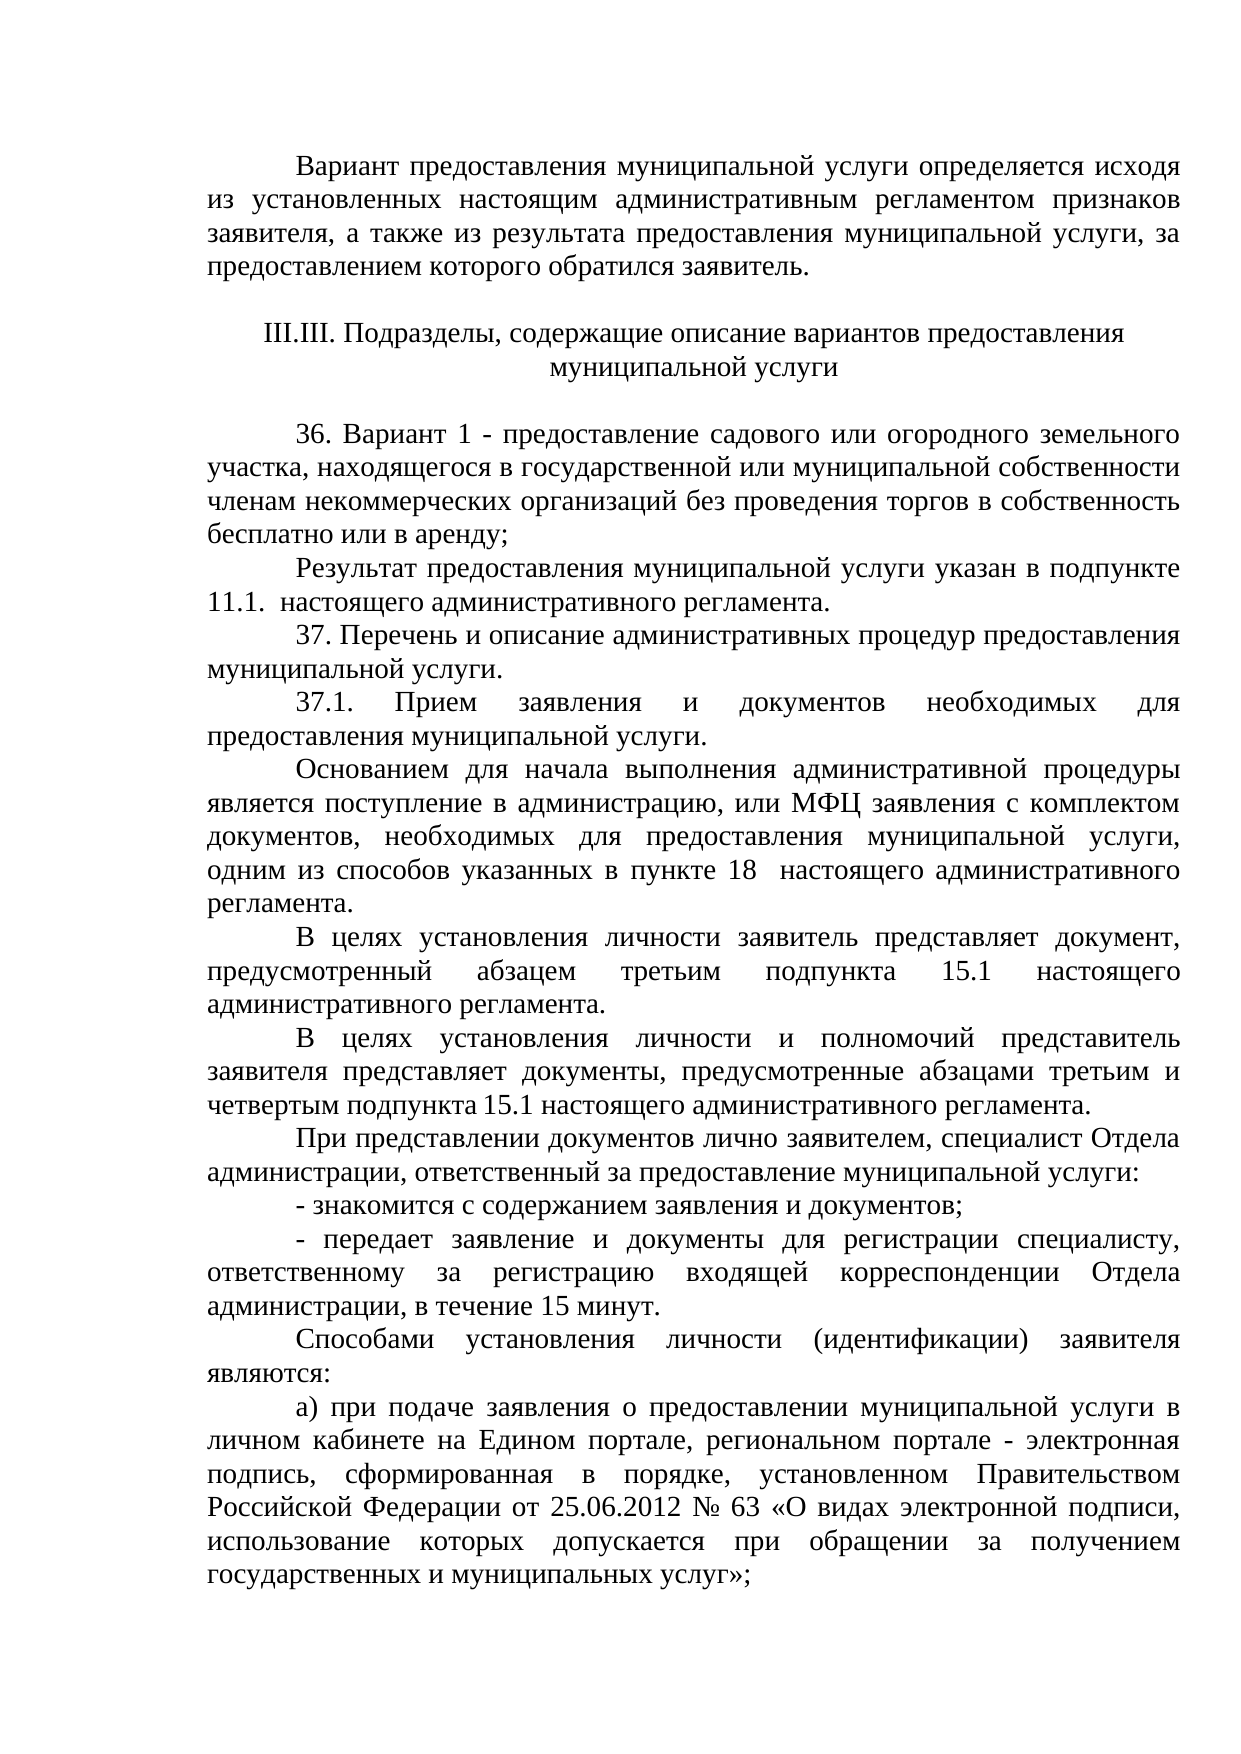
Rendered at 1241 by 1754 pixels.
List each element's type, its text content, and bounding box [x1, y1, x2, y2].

text В целях установления личности заявитель представляет документ, предусмотренный абзацем третьим подпункта 15.1 настоящего административного регламента. [207, 919, 1181, 1020]
text Результат предоставления муниципальной услуги указан в подпункте 11.1. настоящего административного регламента. [207, 550, 1181, 617]
text В целях установления личности и полномочий представитель заявителя представляет документы, предусмотренные абзацами третьим и четвертым подпункта 15.1 настоящего административного регламента. [207, 1020, 1181, 1120]
text - передает заявление и документы для регистрации специалисту, ответственному за регистрацию входящей корреспонденции Отдела администрации, в течение 15 минут. [207, 1221, 1181, 1322]
text 37.1. Прием заявления и документов необходимых для предоставления муниципальной услуги. [207, 684, 1181, 751]
text Основанием для начала выполнения административной процедуры является поступление в администрацию, или МФЦ заявления с комплектом документов, необходимых для предоставления муниципальной услуги, одним из способов указанных в пункте 18 настоящего административного регламента. [207, 751, 1181, 919]
text 37. Перечень и описание административных процедур предоставления муниципальной услуги. [207, 617, 1181, 684]
text III.III. Подразделы, содержащие описание вариантов предоставления муниципальной услуги [207, 315, 1181, 382]
text - знакомится с содержанием заявления и документов; [207, 1187, 1181, 1221]
text 36. Вариант 1 - предоставление садового или огородного земельного участка, находящегося в государственной или муниципальной собственности членам некоммерческих организаций без проведения торгов в собственность бесплатно или в аренду; [207, 416, 1181, 550]
text Вариант предоставления муниципальной услуги определяется исходя из установленных настоящим административным регламентом признаков заявителя, а также из результата предоставления муниципальной услуги, за предоставлением которого обратился заявитель. [207, 148, 1181, 282]
text а) при подаче заявления о предоставлении муниципальной услуги в личном кабинете на Едином портале, региональном портале - электронная подпись, сформированная в порядке, установленном Правительством Российской Федерации от 25.06.2012 № 63 «О видах электронной подписи, использование которых допускается при обращении за получением государственных и муниципальных услуг»; [207, 1389, 1181, 1590]
text Способами установления личности (идентификации) заявителя являются: [207, 1322, 1181, 1389]
text При представлении документов лично заявителем, специалист Отдела администрации, ответственный за предоставление муниципальной услуги: [207, 1120, 1181, 1187]
